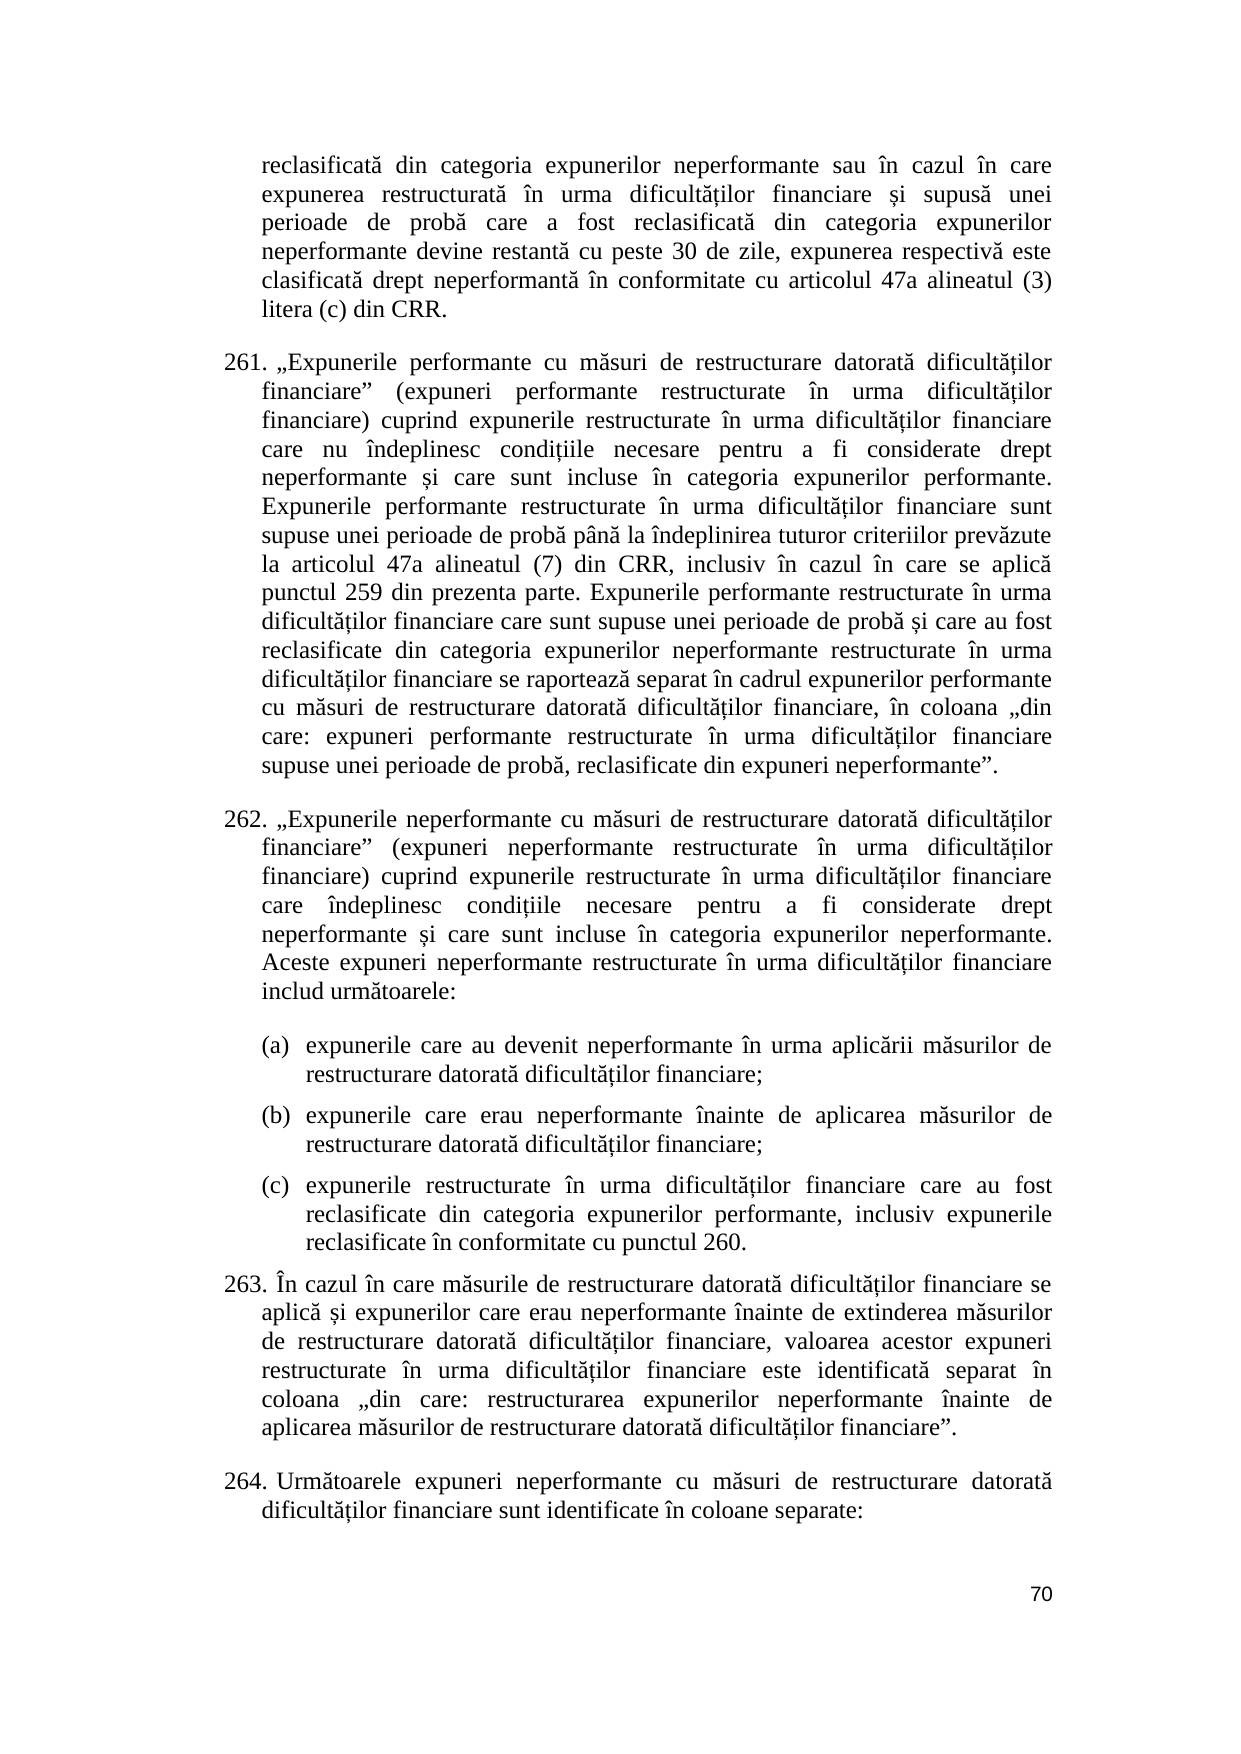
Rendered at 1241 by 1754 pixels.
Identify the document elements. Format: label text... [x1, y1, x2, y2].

text „Expunerile neperformante cu măsuri de restructurare datorată dificultăților financiare” (expuneri neperformante restructurate în urma dificultăților financiare) cuprind expunerile restructurate în urma dificultăților financiare care îndeplinesc condițiile necesare pentru a fi considerate drept neperformante și care sunt incluse în categoria expunerilor neperformante. Aceste expuneri neperformante restructurate în urma dificultăților financiare includ următoarele: [224, 804, 1053, 1005]
list expunerile restructurate în urma dificultăților financiare care au fost reclasificate din categoria expunerilor performante, inclusiv expunerile reclasificate în conformitate cu punctul 260. [261, 1170, 1053, 1256]
text Următoarele expuneri neperformante cu măsuri de restructurare datorată dificultăților financiare sunt identificate în coloane separate: [224, 1466, 1053, 1524]
list expunerile care au devenit neperformante în urma aplicării măsurilor de restructurare datorată dificultăților financiare; [261, 1030, 1053, 1087]
text În cazul în care măsurile de restructurare datorată dificultăților financiare se aplică și expunerilor care erau neperformante înainte de extinderea măsurilor de restructurare datorată dificultăților financiare, valoarea acestor expuneri restructurate în urma dificultăților financiare este identificată separat în coloana „din care: restructurarea expunerilor neperformante înainte de aplicarea măsurilor de restructurare datorată dificultăților financiare”. [224, 1269, 1053, 1441]
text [224, 150, 1053, 322]
list expunerile care erau neperformante înainte de aplicarea măsurilor de restructurare datorată dificultăților financiare; [261, 1100, 1053, 1157]
text „Expunerile performante cu măsuri de restructurare datorată dificultăților financiare” (expuneri performante restructurate în urma dificultăților financiare) cuprind expunerile restructurate în urma dificultăților financiare care nu îndeplinesc condițiile necesare pentru a fi considerate drept neperformante și care sunt incluse în categoria expunerilor performante. Expunerile performante restructurate în urma dificultăților financiare sunt supuse unei perioade de probă până la îndeplinirea tuturor criteriilor prevăzute la articolul 47a alineatul (7) din CRR, inclusiv în cazul în care se aplică punctul 259 din prezenta parte. Expunerile performante restructurate în urma dificultăților financiare care sunt supuse unei perioade de probă și care au fost reclasificate din categoria expunerilor neperformante restructurate în urma dificultăților financiare se raportează separat în cadrul expunerilor performante cu măsuri de restructurare datorată dificultăților financiare, în coloana „din care: expuneri performante restructurate în urma dificultăților financiare supuse unei perioade de probă, reclasificate din expuneri neperformante”. [224, 347, 1053, 779]
